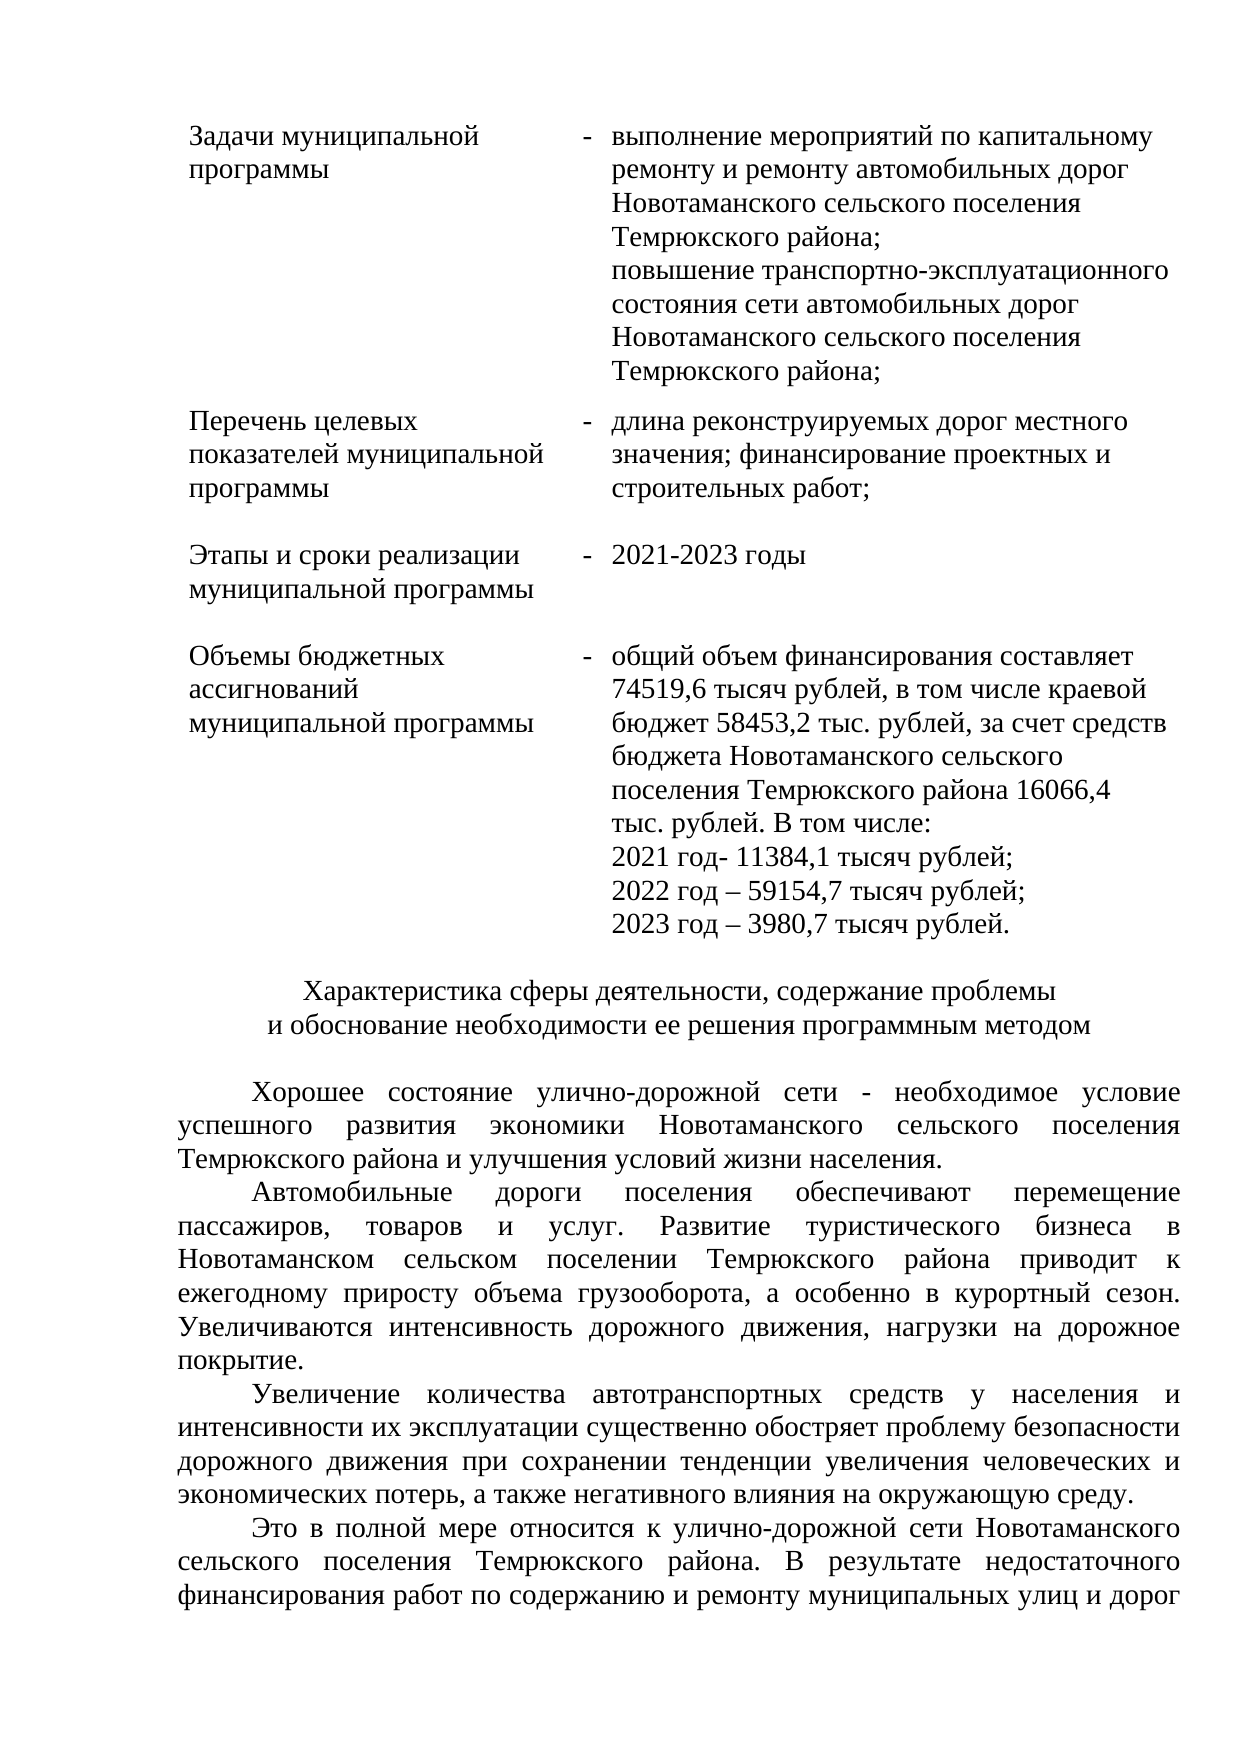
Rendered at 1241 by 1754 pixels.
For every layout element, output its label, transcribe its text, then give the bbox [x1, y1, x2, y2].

table_cell 2021-2023 годы [600, 504, 1181, 638]
table_cell Объемы бюджетных ассигнований муниципальной программы [177, 638, 571, 940]
table_cell Задачи муниципальной программы [177, 118, 571, 403]
table_cell Перечень целевых показателей муниципальной программы [177, 403, 571, 504]
table_cell - [571, 638, 600, 940]
text Увеличение количества автотранспортных средств у населения и интенсивности их эксплуатации существенно обостряет проблему безопасности дорожного движения при сохранении тенденции увеличения человеческих и экономических потерь, а также негативного влияния на окружающую среду. [177, 1376, 1181, 1510]
table_cell выполнение мероприятий по капитальному ремонту и ремонту автомобильных дорог Новотаманского сельского поселения Темрюкского района; повышение транспортно-эксплуатационного состояния сети автомобильных дорог Новотаманского сельского поселения Темрюкского района; [600, 118, 1181, 403]
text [177, 1510, 1181, 1611]
table_cell - [571, 118, 600, 403]
text Характеристика сферы деятельности, содержание проблемы [177, 973, 1181, 1007]
table_cell длина реконструируемых дорог местного значения; финансирование проектных и строительных работ; [600, 403, 1181, 504]
table_cell Этапы и сроки реализации муниципальной программы [177, 504, 571, 638]
text Хорошее состояние улично-дорожной сети - необходимое условие успешного развития экономики Новотаманского сельского поселения Темрюкского района и улучшения условий жизни населения. [177, 1074, 1181, 1174]
table_cell общий объем финансирования составляет 74519,6 тысяч рублей, в том числе краевой бюджет 58453,2 тыс. рублей, за счет средств бюджета Новотаманского сельского поселения Темрюкского района 16066,4 тыс. рублей. В том числе: 2021 год- 11384,1 тысяч рублей; 2022 год – 59154,7 тысяч рублей; 2023 год – 3980,7 тысяч рублей. [600, 638, 1181, 940]
text Автомобильные дороги поселения обеспечивают перемещение пассажиров, товаров и услуг. Развитие туристического бизнеса в Новотаманском сельском поселении Темрюкского района приводит к ежегодному приросту объема грузооборота, а особенно в курортный сезон. Увеличиваются интенсивность дорожного движения, нагрузки на дорожное покрытие. [177, 1174, 1181, 1376]
text и обоснование необходимости ее решения программным методом [177, 1007, 1181, 1040]
table_cell - [571, 403, 600, 504]
table_cell - [571, 504, 600, 638]
